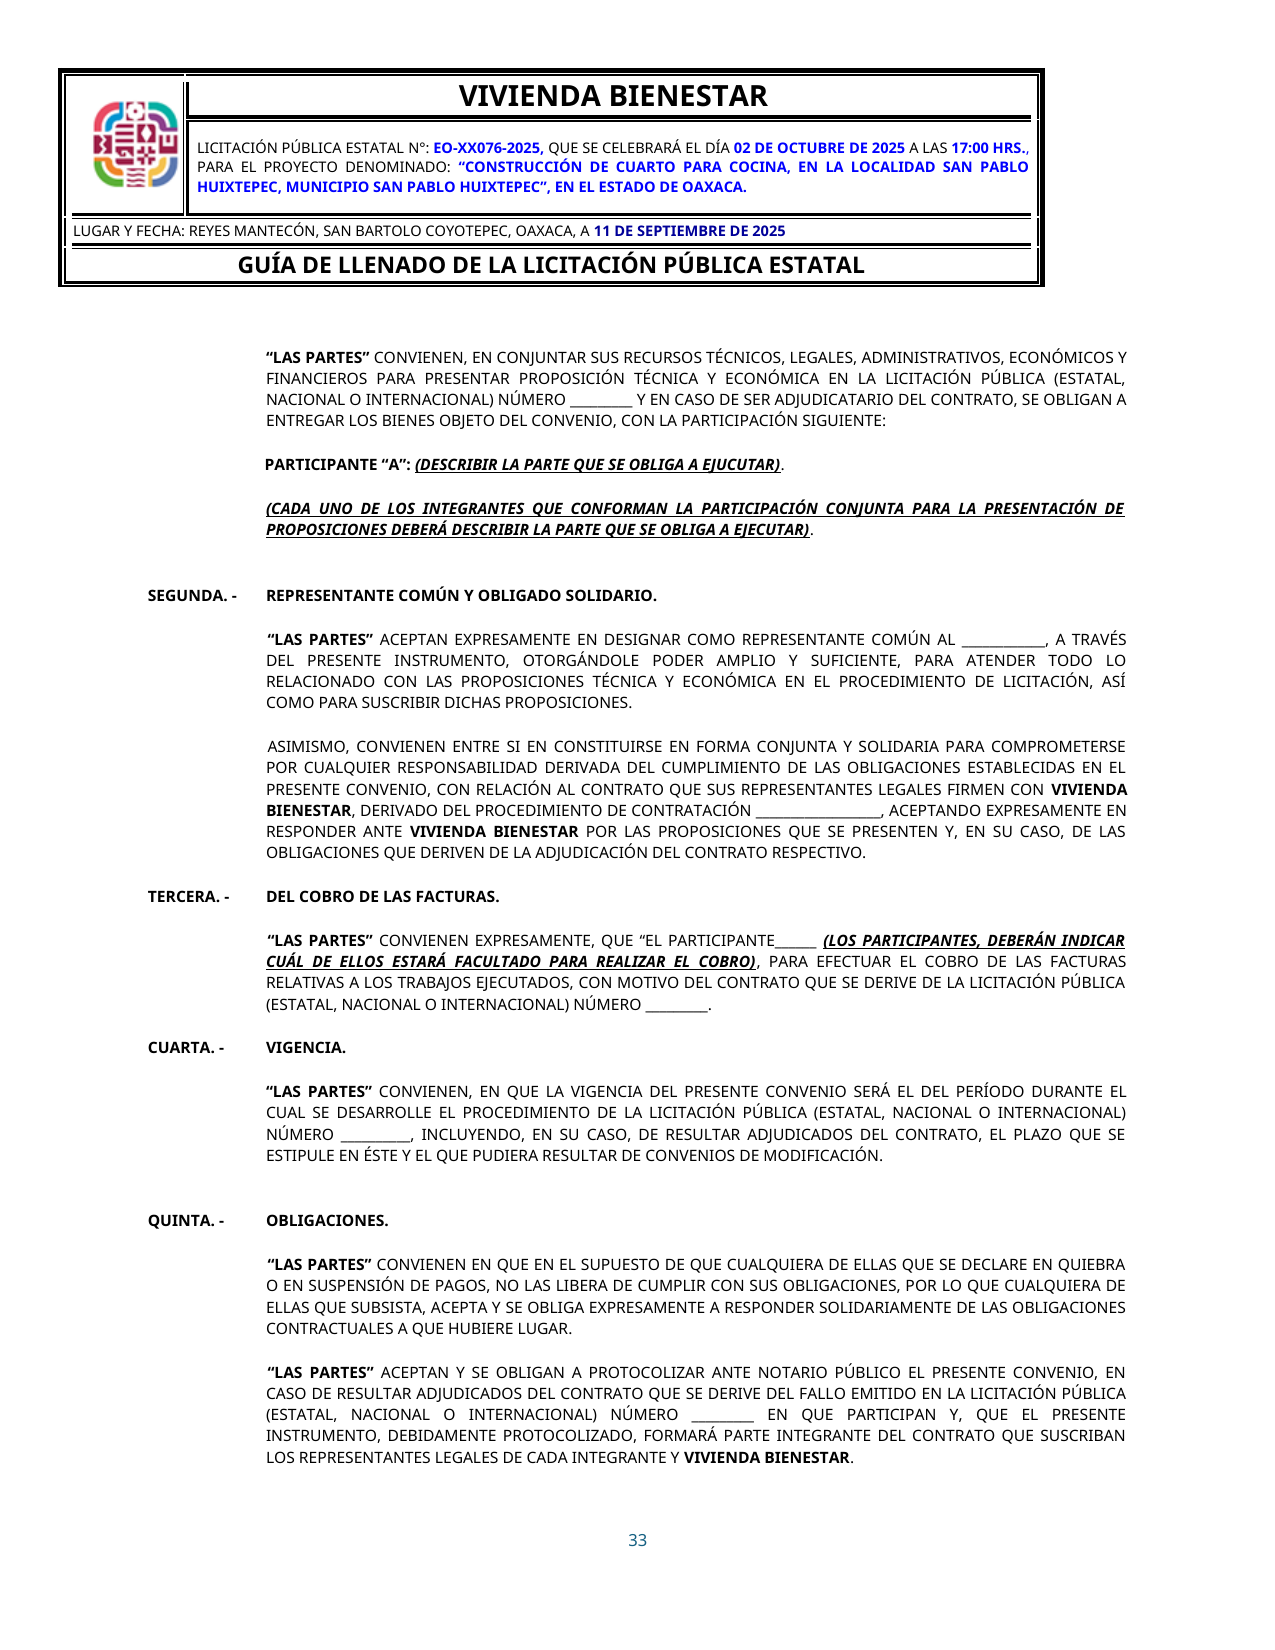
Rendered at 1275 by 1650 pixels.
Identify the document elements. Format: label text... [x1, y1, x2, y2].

text ASIMISMO, CONVIENEN ENTRE SI EN CONSTITUIRSE EN FORMA CONJUNTA Y SOLIDARIA PARA COMPROMETERSE POR CUALQUIER RESPONSABILIDAD DERIVADA DEL CUMPLIMIENTO DE LAS OBLIGACIONES ESTABLECIDAS EN EL PRESENTE CONVENIO, CON RELACIÓN AL CONTRATO QUE SUS REPRESENTANTES LEGALES FIRMEN CON VIVIENDA BIENESTAR, DERIVADO DEL PROCEDIMIENTO DE CONTRATACIÓN __________________, ACEPTANDO EXPRESAMENTE EN RESPONDER ANTE VIVIENDA BIENESTAR POR LAS PROPOSICIONES QUE SE PRESENTEN Y, EN SU CASO, DE LAS OBLIGACIONES QUE DERIVEN DE LA ADJUDICACIÓN DEL CONTRATO RESPECTIVO. [266, 736, 1127, 863]
text PARTICIPANTE “A”: (DESCRIBIR LA PARTE QUE SE OBLIGA A EJUCUTAR). [264, 454, 1127, 475]
text “LAS PARTES” ACEPTAN EXPRESAMENTE EN DESIGNAR COMO REPRESENTANTE COMÚN AL ____________, A TRAVÉS DEL PRESENTE INSTRUMENTO, OTORGÁNDOLE PODER AMPLIO Y SUFICIENTE, PARA ATENDER TODO LO RELACIONADO CON LAS PROPOSICIONES TÉCNICA Y ECONÓMICA EN EL PROCEDIMIENTO DE LICITACIÓN, ASÍ COMO PARA SUSCRIBIR DICHAS PROPOSICIONES. [266, 628, 1127, 713]
text “LAS PARTES” CONVIENEN, EN CONJUNTAR SUS RECURSOS TÉCNICOS, LEGALES, ADMINISTRATIVOS, ECONÓMICOS Y FINANCIEROS PARA PRESENTAR PROPOSICIÓN TÉCNICA Y ECONÓMICA EN LA LICITACIÓN PÚBLICA (ESTATAL, NACIONAL O INTERNACIONAL) NÚMERO _________ Y EN CASO DE SER ADJUDICATARIO DEL CONTRATO, SE OBLIGAN A ENTREGAR LOS BIENES OBJETO DEL CONVENIO, CON LA PARTICIPACIÓN SIGUIENTE: [266, 346, 1127, 431]
text “LAS PARTES” ACEPTAN Y SE OBLIGAN A PROTOCOLIZAR ANTE NOTARIO PÚBLICO EL PRESENTE CONVENIO, EN CASO DE RESULTAR ADJUDICADOS DEL CONTRATO QUE SE DERIVE DEL FALLO EMITIDO EN LA LICITACIÓN PÚBLICA (ESTATAL, NACIONAL O INTERNACIONAL) NÚMERO _________ EN QUE PARTICIPAN Y, QUE EL PRESENTE INSTRUMENTO, DEBIDAMENTE PROTOCOLIZADO, FORMARÁ PARTE INTEGRANTE DEL CONTRATO QUE SUSCRIBAN LOS REPRESENTANTES LEGALES DE CADA INTEGRANTE Y VIVIENDA BIENESTAR. [266, 1361, 1127, 1468]
text QUINTA. - OBLIGACIONES. [148, 1210, 1127, 1231]
picture [82, 93, 183, 193]
text “LAS PARTES” CONVIENEN EXPRESAMENTE, QUE “EL PARTICIPANTE______ (LOS PARTICIPANTES, DEBERÁN INDICAR CUÁL DE ELLOS ESTARÁ FACULTADO PARA REALIZAR EL COBRO), PARA EFECTUAR EL COBRO DE LAS FACTURAS RELATIVAS A LOS TRABAJOS EJECUTADOS, CON MOTIVO DEL CONTRATO QUE SE DERIVE DE LA LICITACIÓN PÚBLICA (ESTATAL, NACIONAL O INTERNACIONAL) NÚMERO _________. [266, 929, 1127, 1014]
text CUARTA. - VIGENCIA. [148, 1037, 1127, 1058]
text “LAS PARTES” CONVIENEN, EN QUE LA VIGENCIA DEL PRESENTE CONVENIO SERÁ EL DEL PERÍODO DURANTE EL CUAL SE DESARROLLE EL PROCEDIMIENTO DE LA LICITACIÓN PÚBLICA (ESTATAL, NACIONAL O INTERNACIONAL) NÚMERO __________, INCLUYENDO, EN SU CASO, DE RESULTAR ADJUDICADOS DEL CONTRATO, EL PLAZO QUE SE ESTIPULE EN ÉSTE Y EL QUE PUDIERA RESULTAR DE CONVENIOS DE MODIFICACIÓN. [266, 1081, 1127, 1166]
text “LAS PARTES” CONVIENEN EN QUE EN EL SUPUESTO DE QUE CUALQUIERA DE ELLAS QUE SE DECLARE EN QUIEBRA O EN SUSPENSIÓN DE PAGOS, NO LAS LIBERA DE CUMPLIR CON SUS OBLIGACIONES, POR LO QUE CUALQUIERA DE ELLAS QUE SUBSISTA, ACEPTA Y SE OBLIGA EXPRESAMENTE A RESPONDER SOLIDARIAMENTE DE LAS OBLIGACIONES CONTRACTUALES A QUE HUBIERE LUGAR. [266, 1254, 1127, 1339]
text (CADA UNO DE LOS INTEGRANTES QUE CONFORMAN LA PARTICIPACIÓN CONJUNTA PARA LA PRESENTACIÓN DE PROPOSICIONES DEBERÁ DESCRIBIR LA PARTE QUE SE OBLIGA A EJECUTAR). [266, 498, 1127, 540]
text TERCERA. - DEL COBRO DE LAS FACTURAS. [148, 886, 1127, 907]
picture [184, 93, 189, 193]
text SEGUNDA. - REPRESENTANTE COMÚN Y OBLIGADO SOLIDARIO. [148, 584, 1127, 606]
